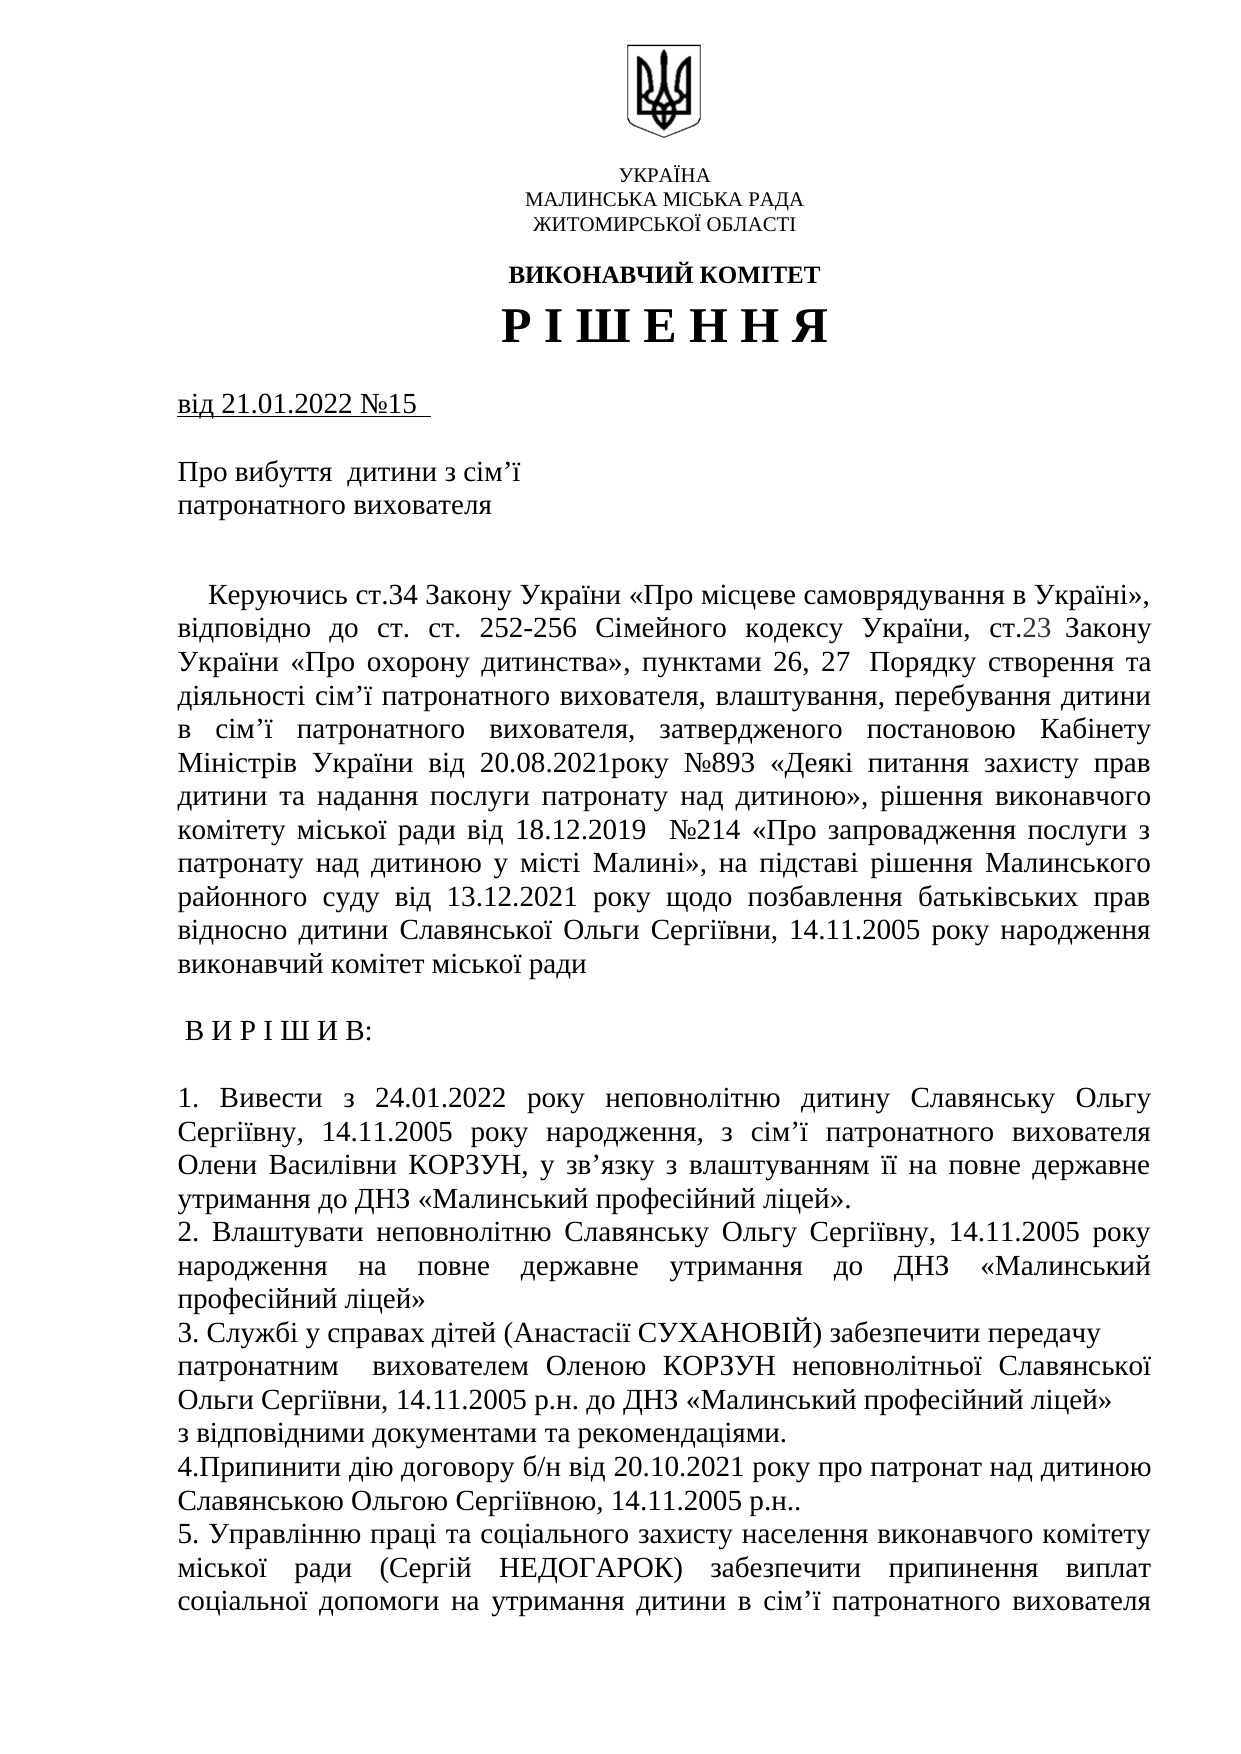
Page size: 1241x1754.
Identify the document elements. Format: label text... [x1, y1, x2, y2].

text від 21.01.2022 №15 [177, 387, 1152, 420]
text В И Р І Ш И В: [177, 1013, 1152, 1047]
text з відповідними документами та рекомендаціями. [177, 1416, 1152, 1449]
text ЖИТОМИРСЬКОЇ ОБЛАСТІ [177, 211, 1152, 236]
text МАЛИНСЬКА МІСЬКА РАДА [177, 187, 1152, 211]
text 3. Службі у справах дітей (Анастасії СУХАНОВІЙ) забезпечити передачу [177, 1315, 1152, 1348]
text Р І Ш Е Н Н Я [177, 296, 1152, 353]
text 4.Припинити дію договору б/н від 20.10.2021 року про патронат над дитиною Славянською Ольгою Сергіївною, 14.11.2005 р.н.. [177, 1449, 1152, 1516]
text 1. Вивести з 24.01.2022 року неповнолітню дитину Славянську Ольгу Сергіївну, 14.11.2005 року народження, з сім’ї патронатного вихователя Олени Василівни КОРЗУН, у зв’язку з влаштуванням її на повне державне утримання до ДНЗ «Малинський професійний ліцей». [177, 1080, 1152, 1214]
text ВИКОНАВЧИЙ КОМІТЕТ [177, 261, 1152, 289]
text патронатним вихователем Оленою КОРЗУН неповнолітньої Славянської Ольги Сергіївни, 14.11.2005 р.н. до ДНЗ «Малинський професійний ліцей» [177, 1348, 1152, 1416]
text 2. Влаштувати неповнолітню Славянську Ольгу Сергіївну, 14.11.2005 року народження на повне державне утримання до ДНЗ «Малинський професійний ліцей» [177, 1214, 1152, 1315]
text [177, 1516, 1152, 1617]
picture [627, 44, 702, 139]
text Керуючись ст.34 Закону України «Про місцеве самоврядування в Україні», відповідно до ст. ст. 252-256 Сімейного кодексу України, ст.23 Закону України «Про охорону дитинства», пунктами 26, 27 Порядку створення та діяльності сім’ї патронатного вихователя, влаштування, перебування дитини в сім’ї патронатного вихователя, затвердженого постановою Кабінету Міністрів України від 20.08.2021року №893 «Деякі питання захисту прав дитини та надання послуги патронату над дитиною», рішення виконавчого комітету міської ради від 18.12.2019 №214 «Про запровадження послуги з патронату над дитиною у місті Малині», на підставі рішення Малинського районного суду від 13.12.2021 року щодо позбавлення батьківських прав відносно дитини Славянської Ольги Сергіївни, 14.11.2005 року народження виконавчий комітет міської ради [177, 577, 1152, 979]
text УКРАЇНА [177, 163, 1152, 187]
text Про вибуття дитини з сім’ї патронатного вихователя [177, 454, 641, 521]
